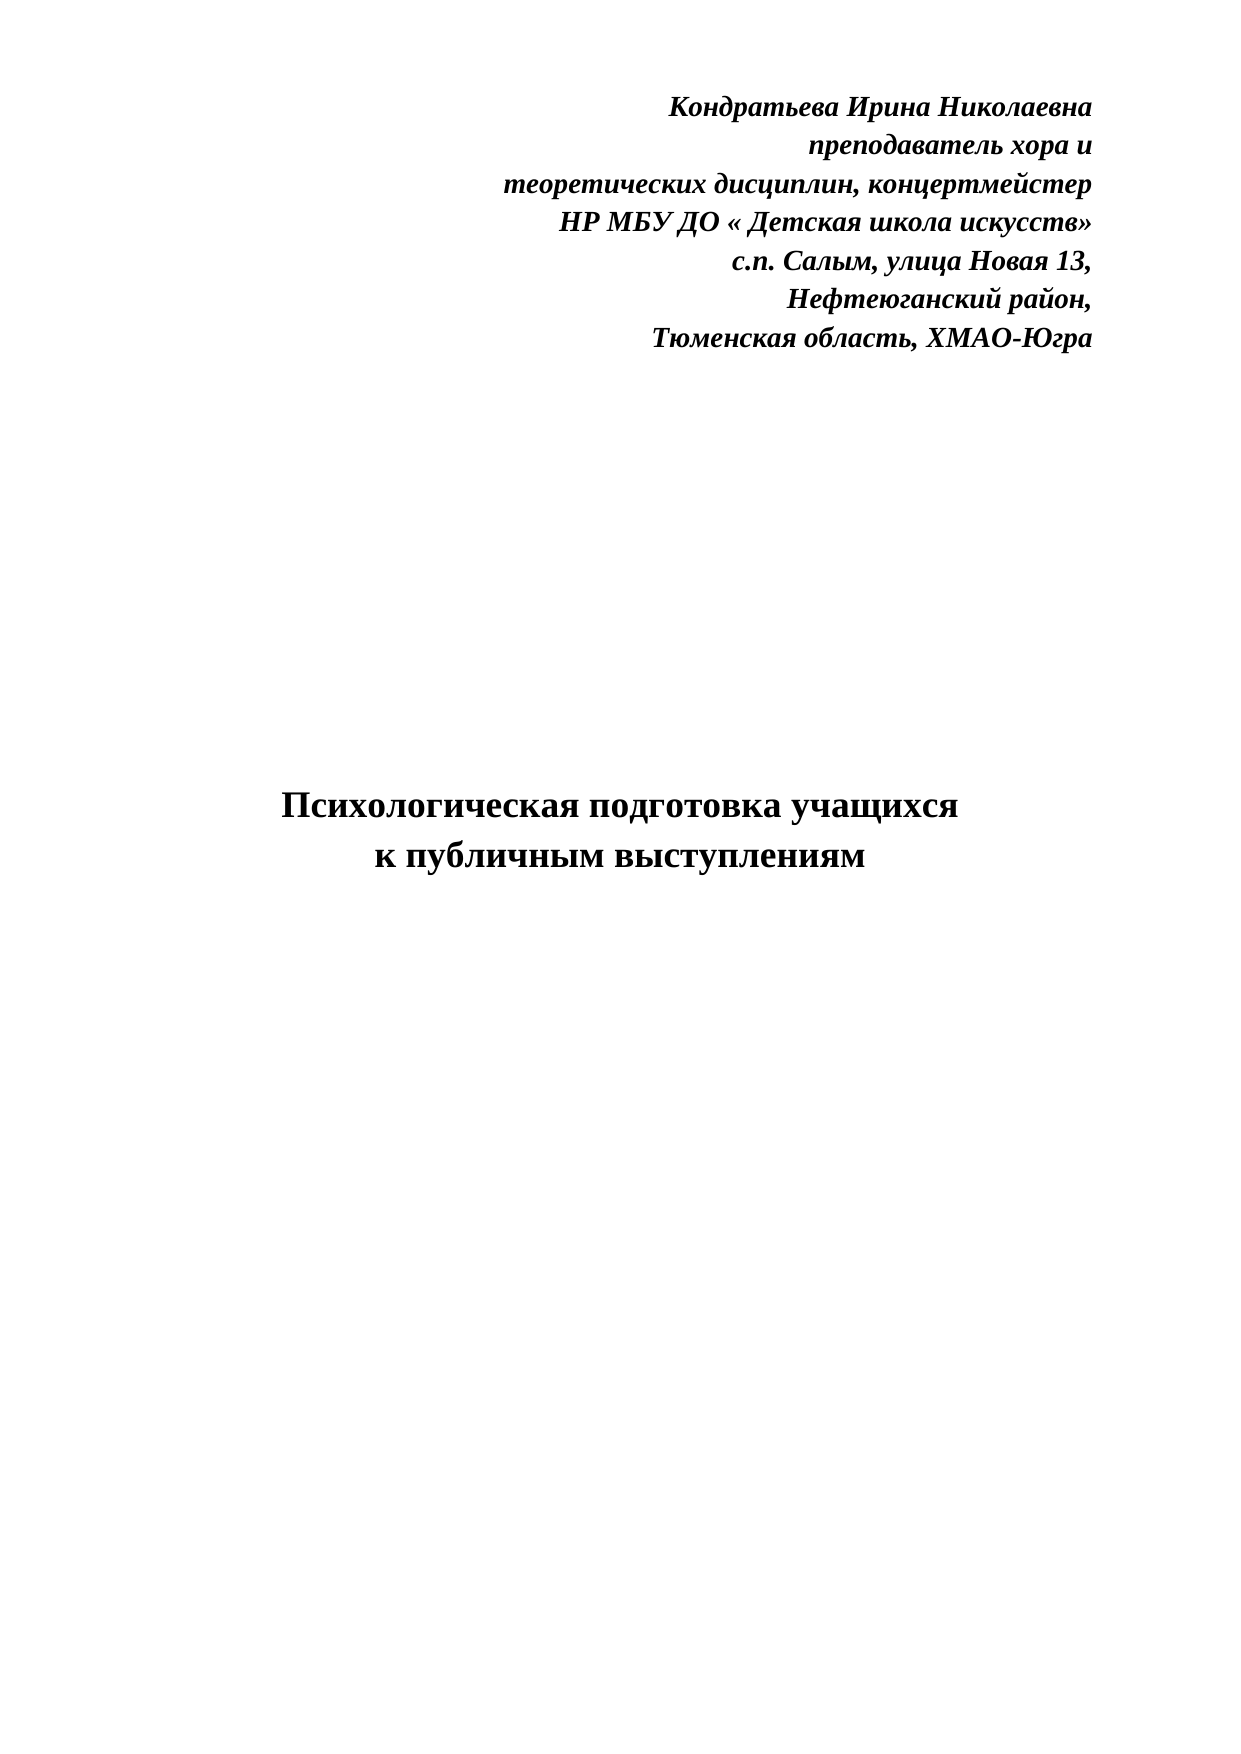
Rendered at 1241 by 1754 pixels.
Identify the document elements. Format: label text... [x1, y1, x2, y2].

text преподаватель хора и [148, 127, 1092, 161]
text Тюменская область, ХМАО-Югра [148, 320, 1092, 353]
text Нефтеюганский район, [148, 281, 1092, 315]
text Кондратьева Ирина Николаевна [148, 89, 1092, 122]
text с.п. Салым, улица Новая 13, [148, 243, 1092, 276]
text Психологическая подготовка учащихся [148, 783, 1092, 826]
text НР МБУ ДО « Детская школа искусств» [148, 204, 1092, 238]
text к публичным выступлениям [148, 832, 1092, 875]
text теоретических дисциплин, концертмейстер [148, 166, 1092, 199]
